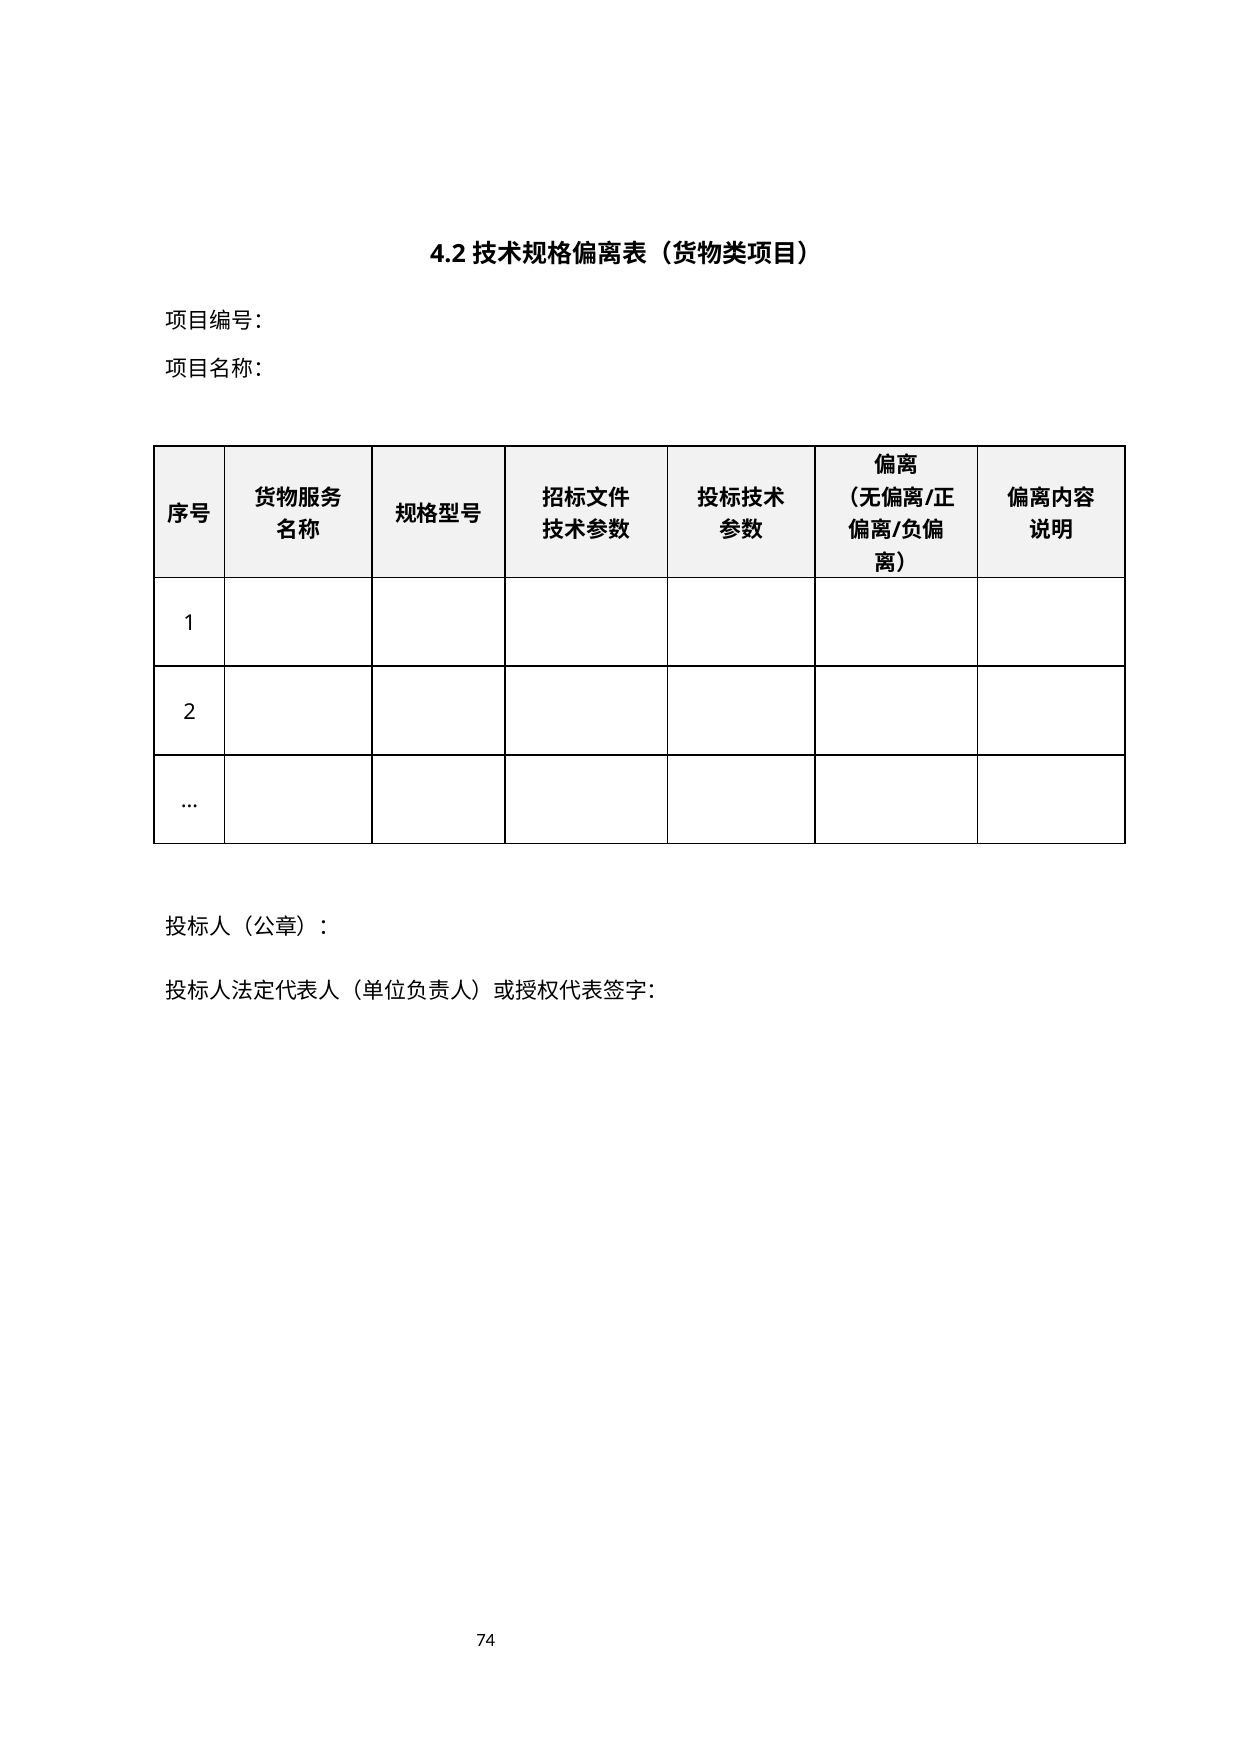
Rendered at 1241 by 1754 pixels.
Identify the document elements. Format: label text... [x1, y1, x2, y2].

table_header 招标文件 技术参数 [506, 447, 667, 577]
table_cell [978, 667, 1124, 754]
table_cell [668, 667, 814, 754]
table_cell … [155, 756, 224, 843]
table_header 规格型号 [373, 447, 504, 577]
text 投标人（公章）： [165, 908, 1087, 941]
table_cell [816, 667, 977, 754]
table_header 货物服务 名称 [225, 447, 371, 577]
text 4.2 技术规格偏离表（货物类项目） [165, 219, 1087, 284]
table_cell [225, 667, 371, 754]
table_header 偏离内容 说明 [978, 447, 1124, 577]
table_cell [978, 756, 1124, 843]
table_cell [373, 756, 504, 843]
table_cell [506, 756, 667, 843]
table_header 序号 [155, 447, 224, 577]
table_cell [816, 578, 977, 665]
table_cell [373, 578, 504, 665]
table_header 偏离 （无偏离/正偏离/负偏离） [816, 447, 977, 577]
table_cell [506, 667, 667, 754]
table_cell [668, 756, 814, 843]
table_header 投标技术 参数 [668, 447, 814, 577]
table_cell [816, 756, 977, 843]
table_cell [225, 756, 371, 843]
table_cell [668, 578, 814, 665]
text 项目名称： [165, 351, 1087, 383]
table_cell 2 [155, 667, 224, 754]
table_cell 1 [155, 578, 224, 665]
text 投标人法定代表人（单位负责人）或授权代表签字： [165, 973, 1087, 1005]
table_cell [373, 667, 504, 754]
text 项目编号： [165, 303, 1087, 335]
table_cell [225, 578, 371, 665]
table_cell [506, 578, 667, 665]
table_cell [978, 578, 1124, 665]
